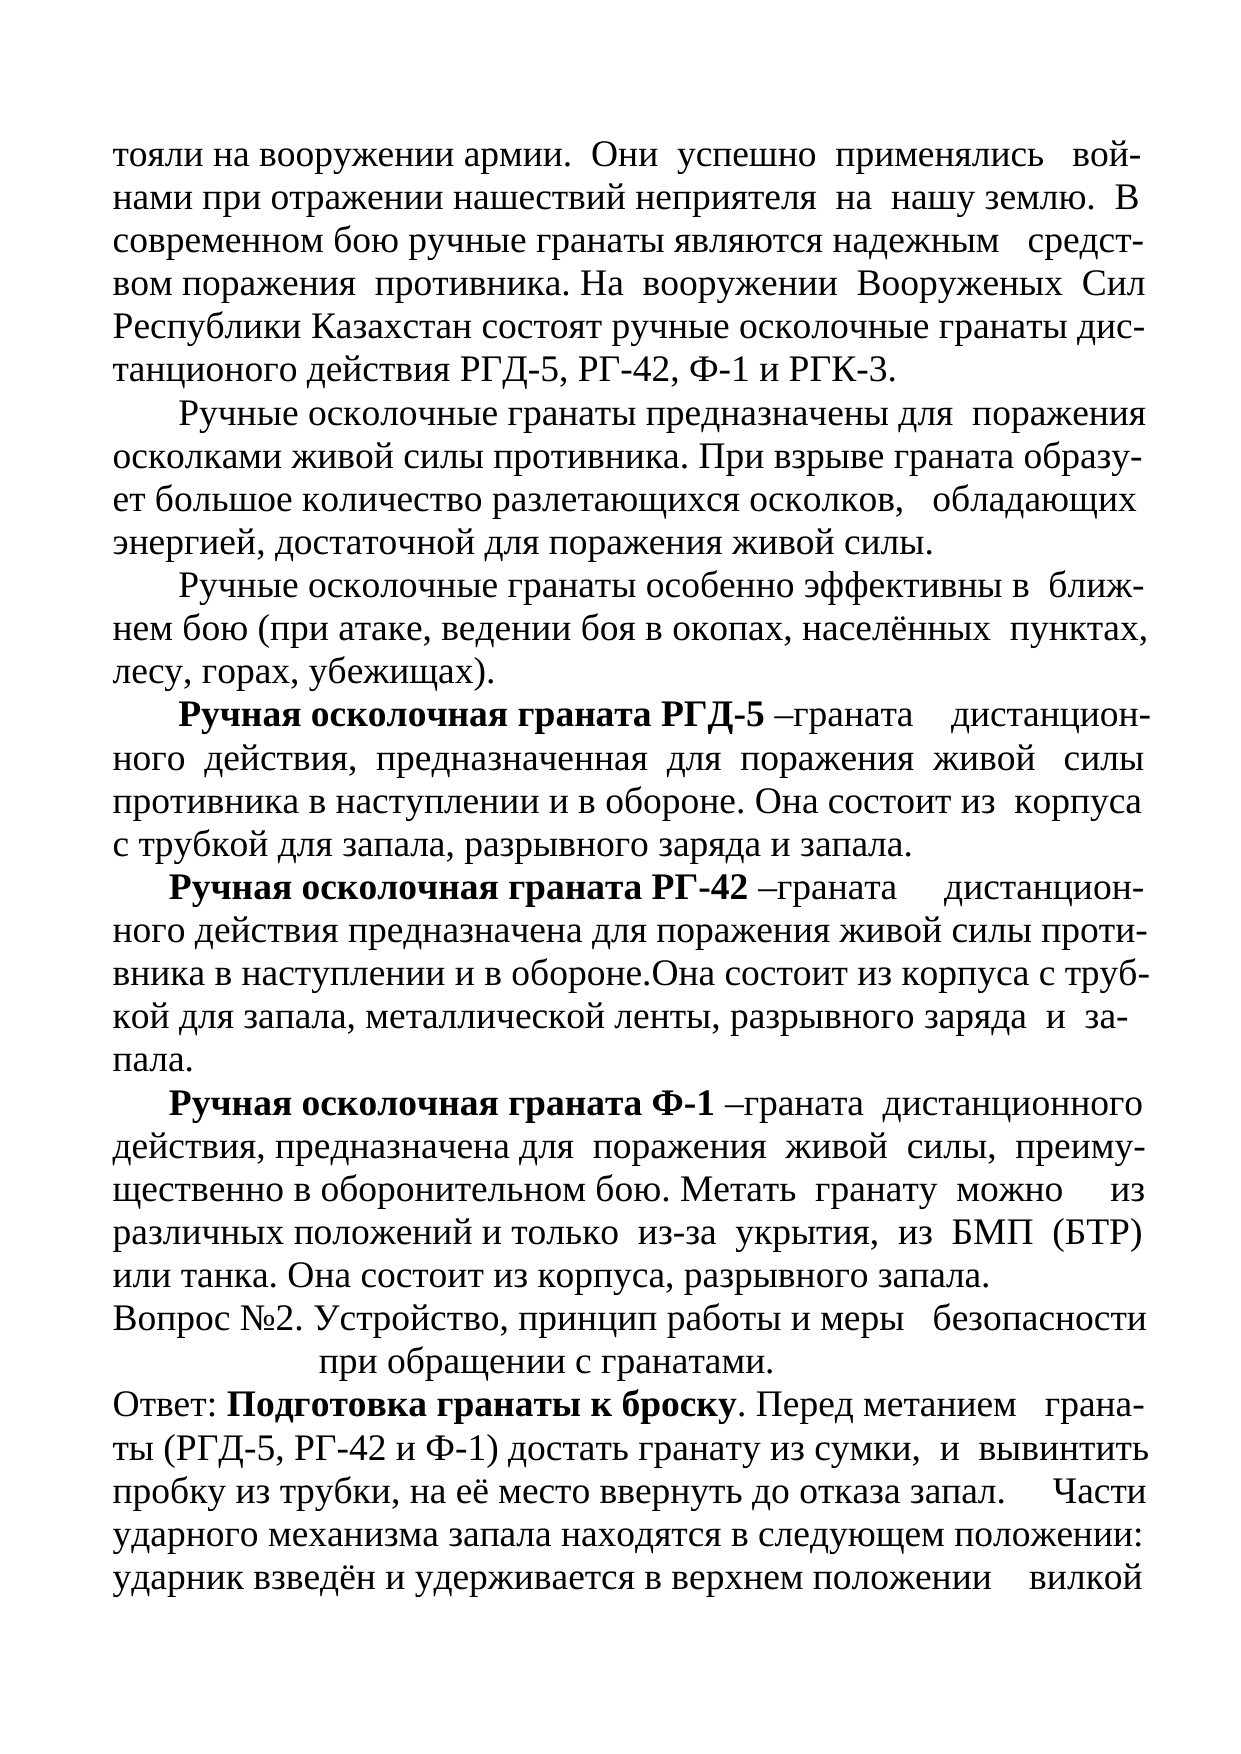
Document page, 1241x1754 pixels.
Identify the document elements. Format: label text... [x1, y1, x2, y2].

text ударник взведён и удерживается в верхнем положении вилкой [112, 1554, 1152, 1597]
text нем бою (при атаке, ведении боя в окопах, населённых пунктах, [112, 606, 1152, 649]
text кой для запала, металлической ленты, разрывного заряда и за- [112, 994, 1152, 1037]
text пробку из трубки, на её место ввернуть до отказа запал. Части [112, 1468, 1152, 1511]
text различных положений и только из-за укрытия, из БМП (БТР) [112, 1209, 1152, 1252]
text танционого действия РГД-5, РГ-42, Ф-1 и РГК-3. [112, 347, 1152, 390]
text с трубкой для запала, разрывного заряда и запала. [112, 821, 1152, 864]
text Вопрос №2. Устройство, принцип работы и меры безопасности [112, 1296, 1152, 1339]
text тояли на вооружении армии. Они успешно применялись вой- [112, 131, 1152, 174]
text лесу, горах, убежищах). [112, 649, 1152, 692]
text Республики Казахстан состоят ручные осколочные гранаты дис- [112, 304, 1152, 347]
text Ручная осколочная граната РГ-42 –граната дистанцион- [112, 864, 1152, 907]
text энергией, достаточной для поражения живой силы. [112, 519, 1152, 562]
text осколками живой силы противника. При взрыве граната образу- [112, 433, 1152, 476]
text ет большое количество разлетающихся осколков, обладающих [112, 476, 1152, 519]
text Ручные осколочные гранаты особенно эффективны в ближ- [112, 562, 1152, 606]
text нами при отражении нашествий неприятеля на нашу землю. В [112, 174, 1152, 217]
text Ручная осколочная граната РГД-5 –граната дистанцион- [112, 692, 1152, 735]
text щественно в оборонительном бою. Метать гранату можно из [112, 1166, 1152, 1209]
text Ручные осколочные гранаты предназначены для поражения [112, 390, 1152, 433]
text Ответ: Подготовка гранаты к броску. Перед метанием грана- [112, 1382, 1152, 1425]
text противника в наступлении и в обороне. Она состоит из корпуса [112, 778, 1152, 821]
text действия, предназначена для поражения живой силы, преиму- [112, 1123, 1152, 1166]
text при обращении с гранатами. [112, 1339, 1152, 1382]
text ты (РГД-5, РГ-42 и Ф-1) достать гранату из сумки, и вывинтить [112, 1425, 1152, 1468]
text или танка. Она состоит из корпуса, разрывного запала. [112, 1252, 1152, 1296]
text пала. [112, 1037, 1152, 1080]
text вника в наступлении и в обороне.Она состоит из корпуса с труб- [112, 951, 1152, 994]
text современном бою ручные гранаты являются надежным средст- [112, 217, 1152, 261]
text ного действия, предназначенная для поражения живой силы [112, 735, 1152, 778]
text Ручная осколочная граната Ф-1 –граната дистанционного [112, 1080, 1152, 1123]
text вом поражения противника. На вооружении Вооруженых Сил [112, 261, 1152, 304]
text ударного механизма запала находятся в следующем положении: [112, 1511, 1152, 1554]
text ного действия предназначена для поражения живой силы проти- [112, 907, 1152, 951]
